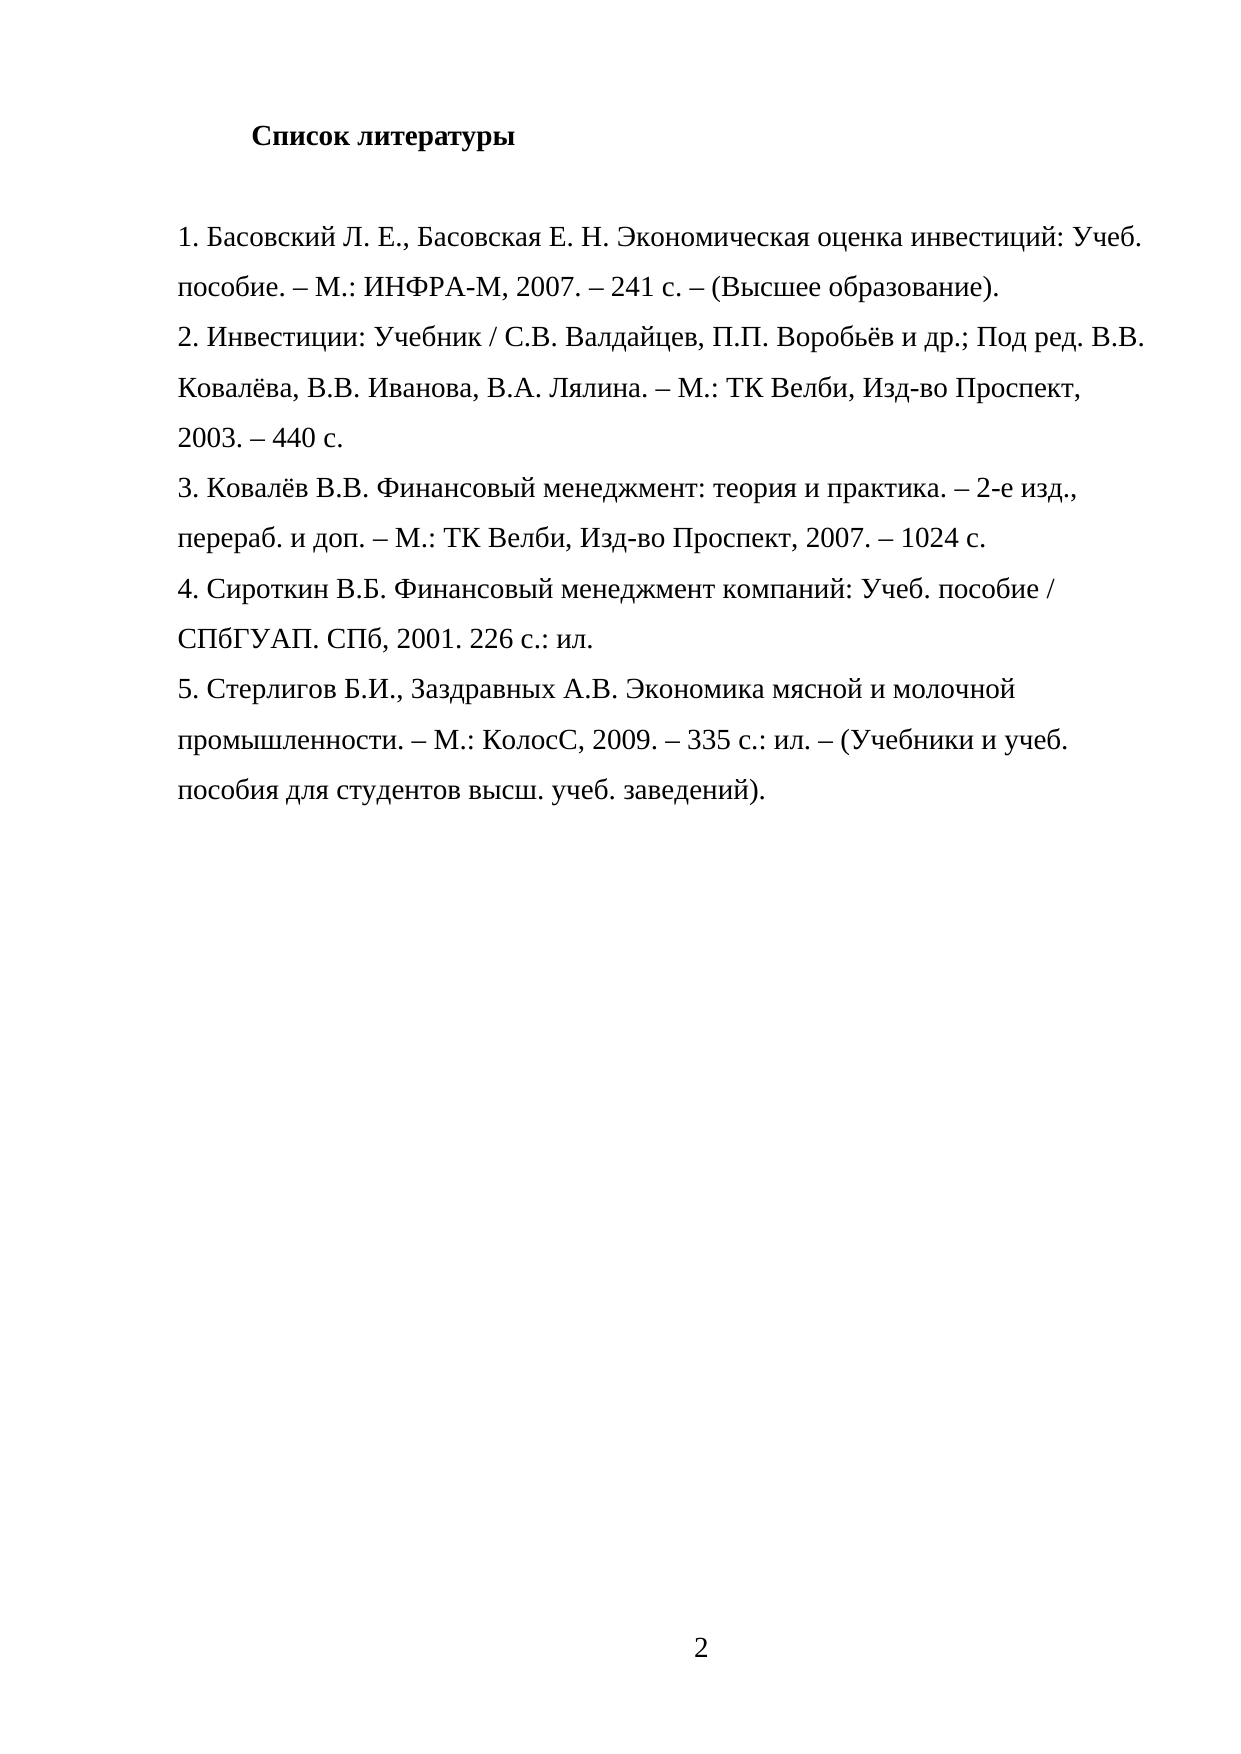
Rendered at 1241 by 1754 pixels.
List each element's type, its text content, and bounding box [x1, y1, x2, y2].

subtitle Список литературы [177, 118, 1152, 152]
text 5. Стерлигов Б.И., Заздравных А.В. Экономика мясной и молочной промышленности. – М.: КолосС, 2009. – 335 с.: ил. – (Учебники и учеб. пособия для студентов высш. учеб. заведений). [177, 672, 1152, 806]
text 1. Басовский Л. Е., Басовская Е. Н. Экономическая оценка инвестиций: Учеб. пособие. – М.: ИНФРА-М, 2007. – 241 с. – (Высшее образование). [177, 219, 1152, 303]
text 4. Сироткин В.Б. Финансовый менеджмент компаний: Учеб. пособие / СПбГУАП. СПб, 2001. 226 с.: ил. [177, 571, 1152, 655]
text 2. Инвестиции: Учебник / С.В. Валдайцев, П.П. Воробьёв и др.; Под ред. В.В. Ковалёва, В.В. Иванова, В.А. Лялина. – М.: ТК Велби, Изд-во Проспект, 2003. – 440 с. [177, 319, 1152, 453]
text 3. Ковалёв В.В. Финансовый менеджмент: теория и практика. – 2-е изд., перераб. и доп. – М.: ТК Велби, Изд-во Проспект, 2007. – 1024 с. [177, 470, 1152, 554]
